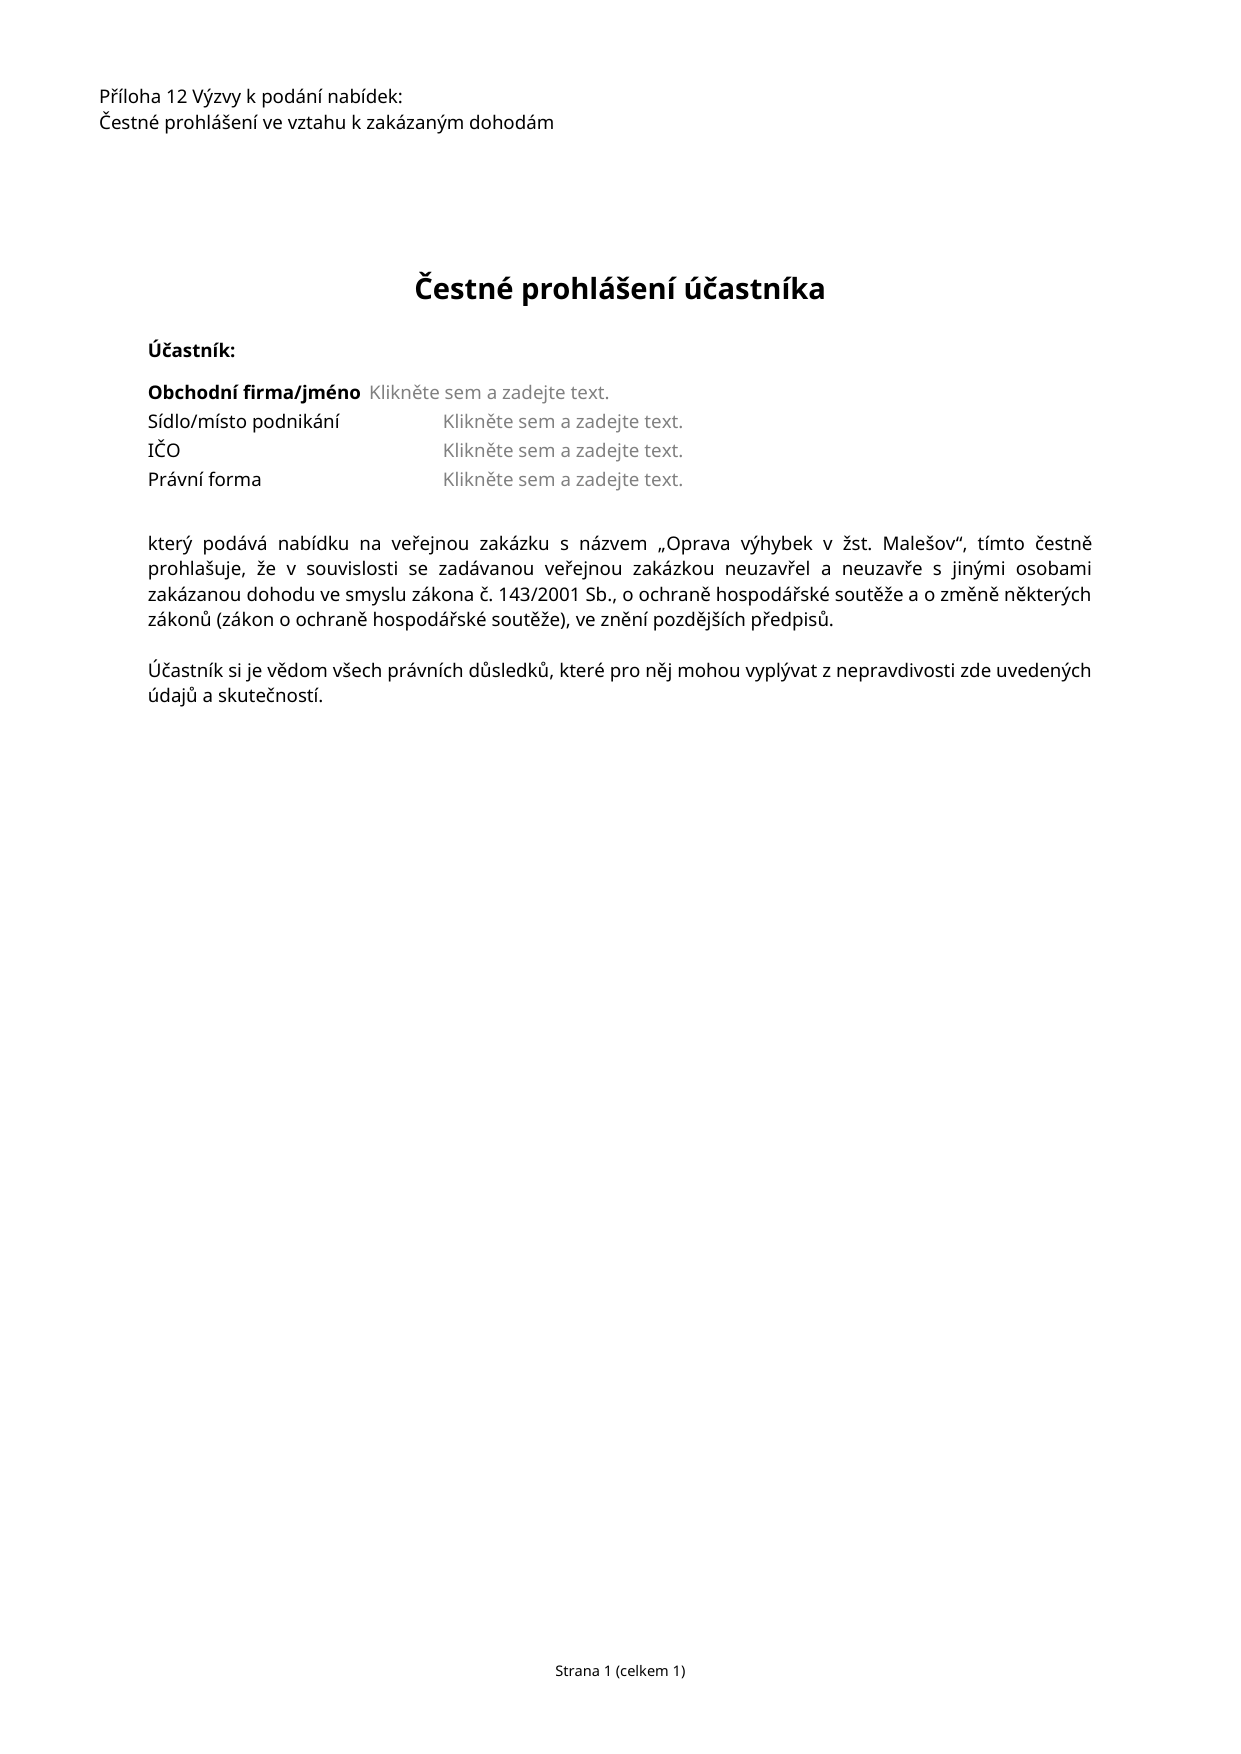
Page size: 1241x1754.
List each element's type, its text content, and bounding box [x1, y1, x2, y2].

text Účastník si je vědom všech právních důsledků, které pro něj mohou vyplývat z nepravdivosti zde uvedených údajů a skutečností. [148, 657, 1093, 708]
text Sídlo/místo podnikání [148, 405, 1093, 434]
title Čestné prohlášení účastníka [148, 268, 1093, 308]
text Obchodní firma/jméno [148, 376, 1093, 405]
text IČO [148, 434, 1093, 463]
text Právní forma [148, 463, 1093, 492]
text Účastník: [148, 333, 1093, 364]
text který podává nabídku na veřejnou zakázku s názvem „Oprava výhybek v žst. Malešov“, tímto čestně prohlašuje, že v souvislosti se zadávanou veřejnou zakázkou neuzavřel a neuzavře s jinými osobami zakázanou dohodu ve smyslu zákona č. 143/2001 Sb., o ochraně hospodářské soutěže a o změně některých zákonů (zákon o ochraně hospodářské soutěže), ve znění pozdějších předpisů. [148, 530, 1093, 632]
